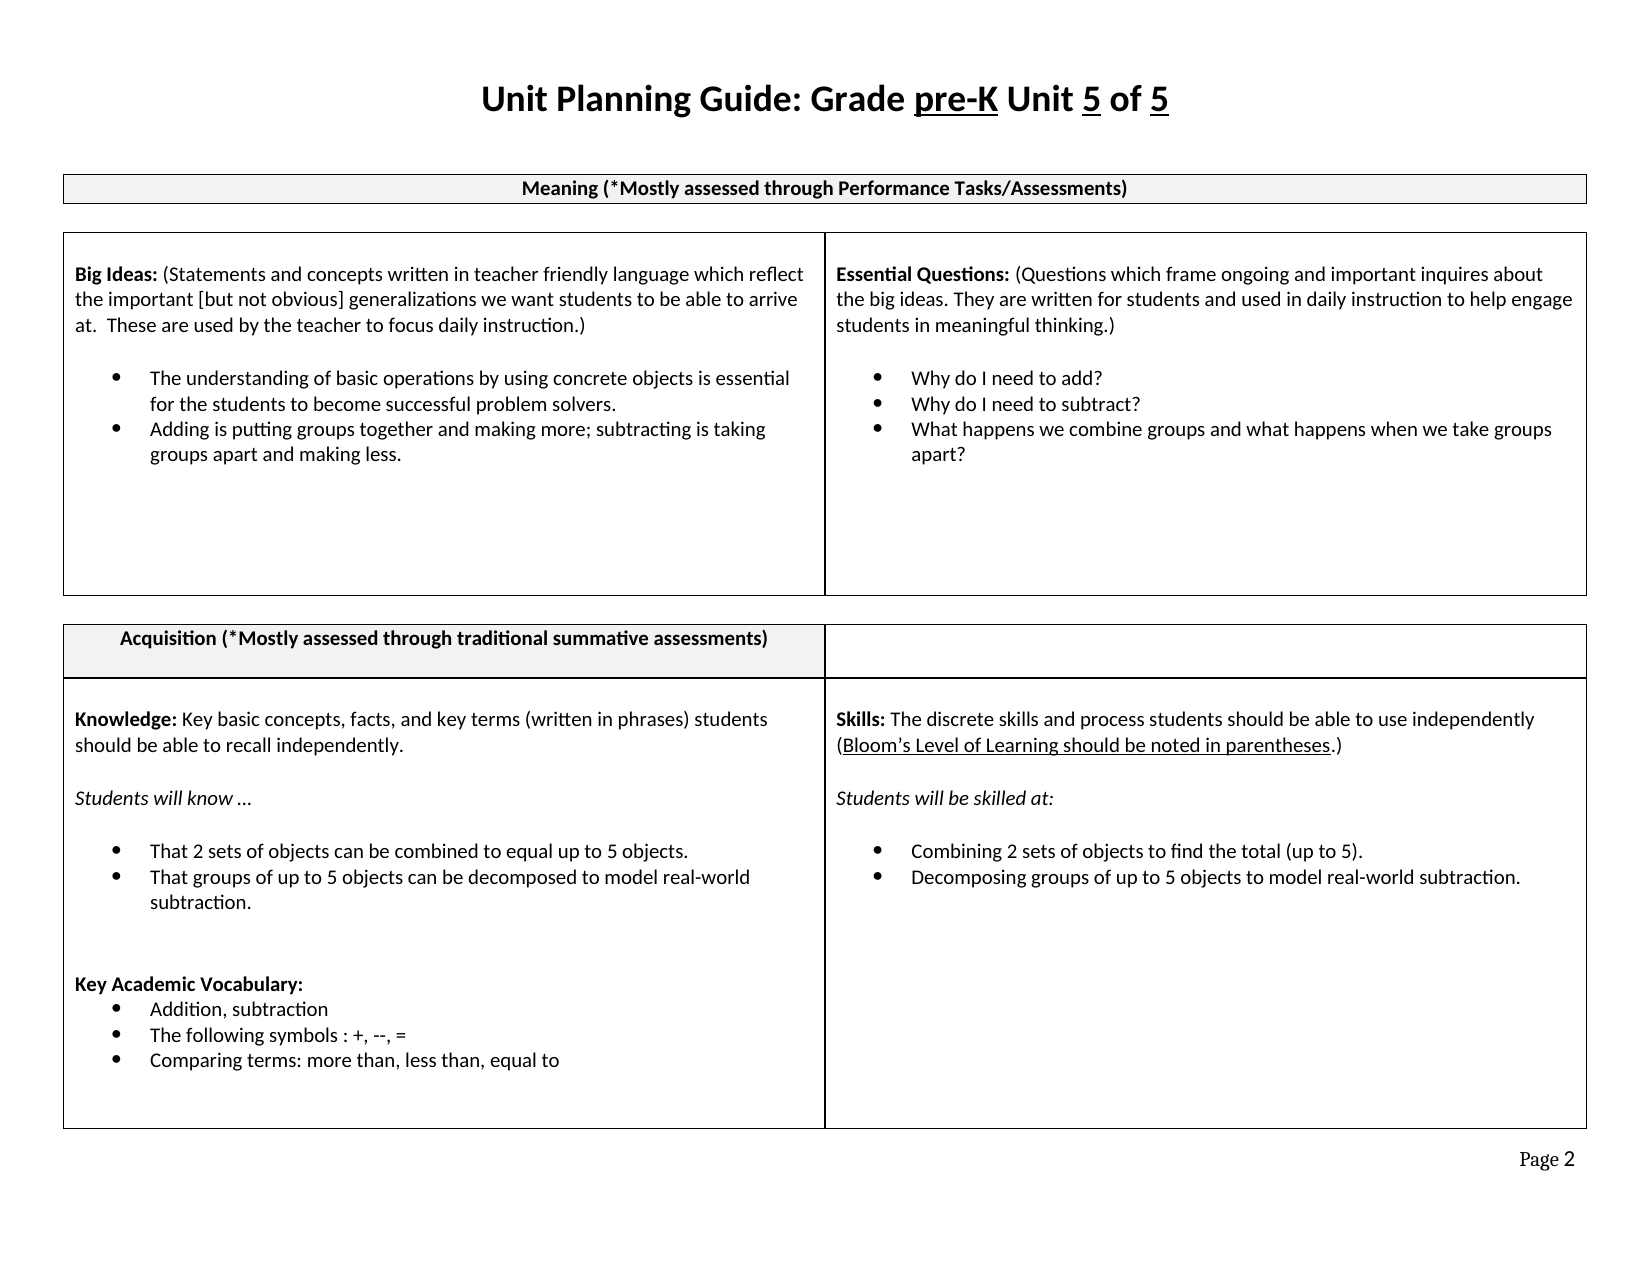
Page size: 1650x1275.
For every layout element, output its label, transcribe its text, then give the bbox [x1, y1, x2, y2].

table_header Acquisition (*Mostly assessed through traditional summative assessments) [64, 625, 824, 677]
table_header Essential Questions: (Questions which frame ongoing and important inquires about the big ideas. They are written for students and used in daily instruction to help engage students in meaningful thinking.) Why do I need to add? Why do I need to subtract? What happens we combine groups and what happens when we take groups apart? [826, 233, 1586, 594]
table_header Big Ideas: (Statements and concepts written in teacher friendly language which reflect the important [but not obvious] generalizations we want students to be able to arrive at. These are used by the teacher to focus daily instruction.) The understanding of basic operations by using concrete objects is essential for the students to become successful problem solvers. Adding is putting groups together and making more; subtracting is taking groups apart and making less. [64, 233, 824, 594]
table_header Meaning (*Mostly assessed through Performance Tasks/Assessments) [64, 175, 1586, 203]
table_cell Skills: The discrete skills and process students should be able to use independently (Bloom’s Level of Learning should be noted in parentheses.) Students will be skilled at: Combining 2 sets of objects to find the total (up to 5). Decomposing groups of up to 5 objects to model real-world subtraction. [826, 679, 1586, 1127]
table_header [826, 625, 1586, 677]
table_cell Knowledge: Key basic concepts, facts, and key terms (written in phrases) students should be able to recall independently. Students will know … That 2 sets of objects can be combined to equal up to 5 objects. That groups of up to 5 objects can be decomposed to model real-world subtraction. Key Academic Vocabulary: Addition, subtraction The following symbols : +, --, = Comparing terms: more than, less than, equal to [64, 679, 824, 1127]
